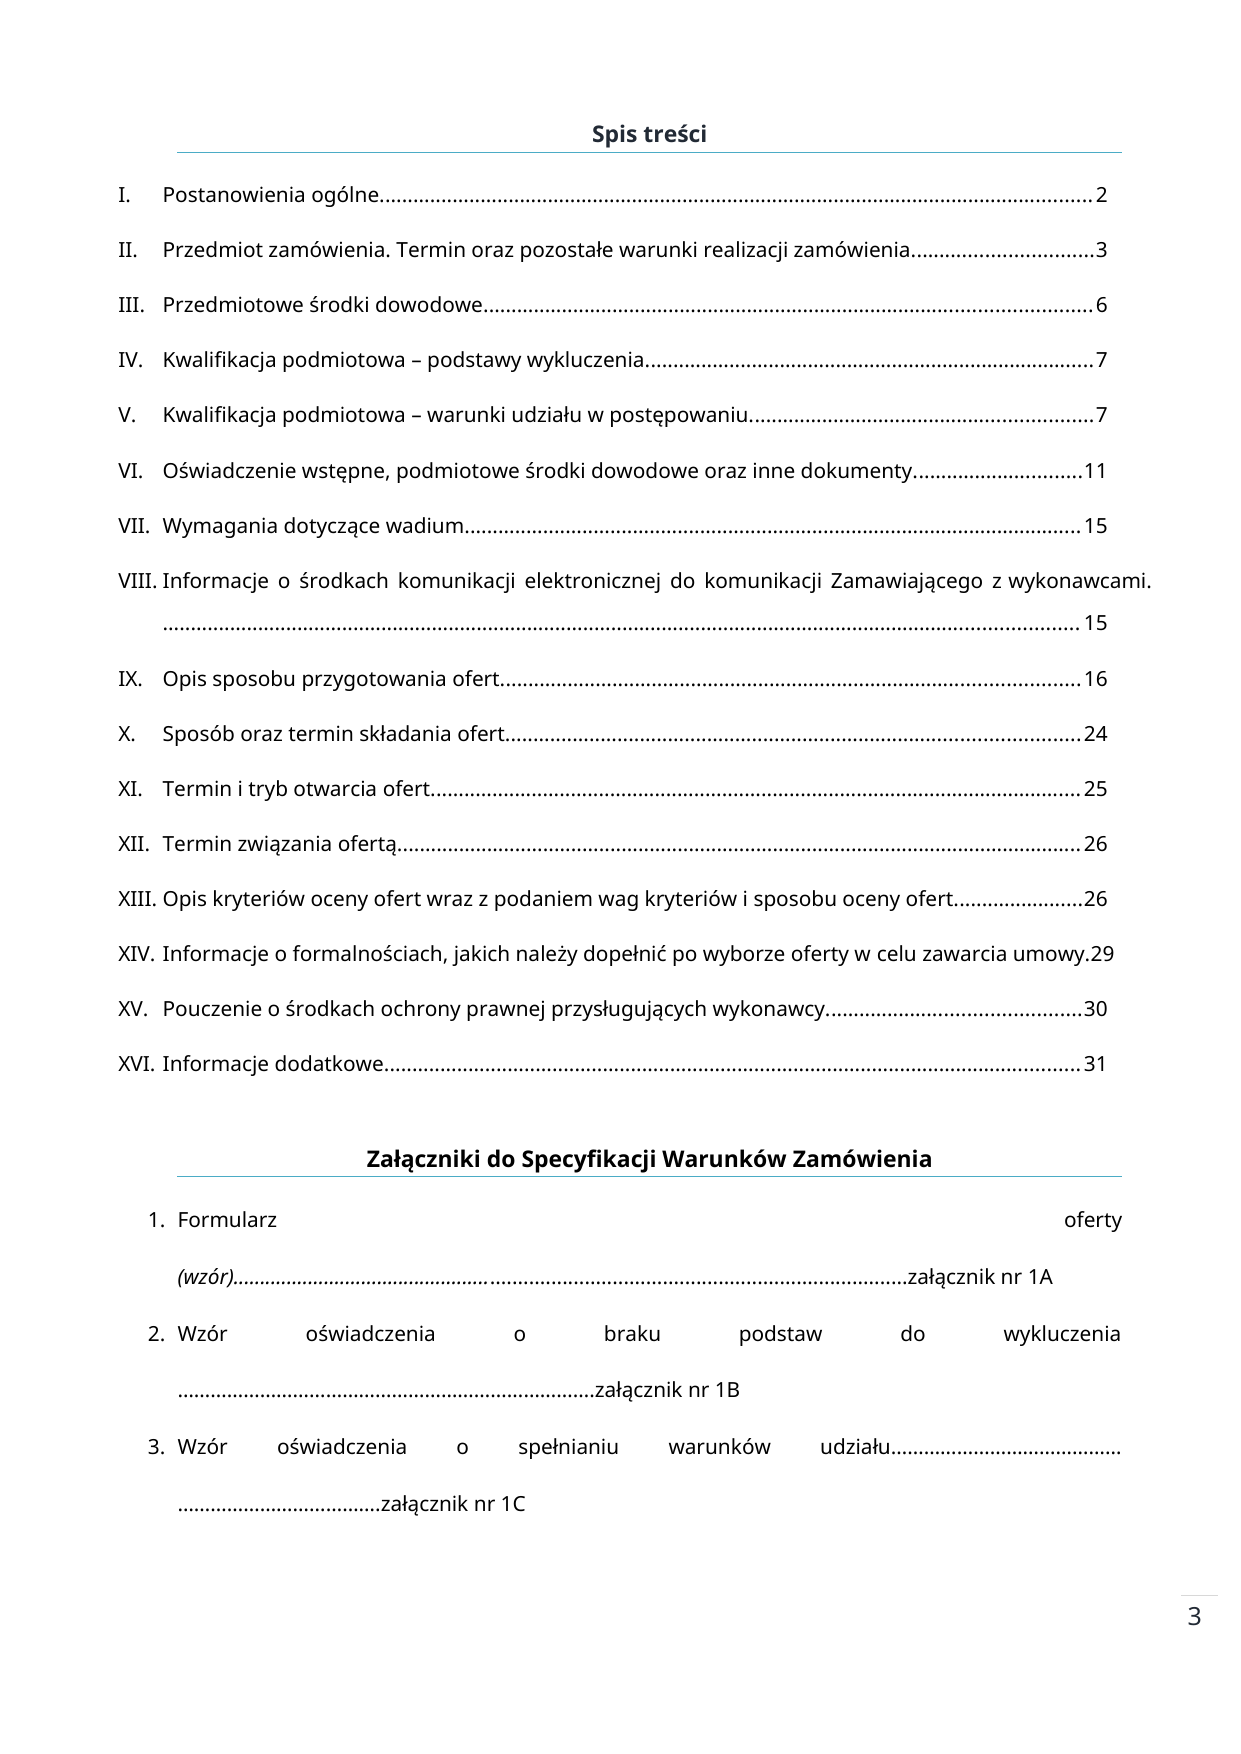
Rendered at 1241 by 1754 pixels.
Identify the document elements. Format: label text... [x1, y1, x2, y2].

text XI. Termin i tryb otwarcia ofert. 25 [118, 774, 1152, 802]
text X. Sposób oraz termin składania ofert. 24 [118, 719, 1152, 747]
text IX. Opis sposobu przygotowania ofert. 16 [118, 664, 1152, 692]
text XII. Termin związania ofertą. 26 [118, 829, 1152, 857]
text XIV. Informacje o formalnościach, jakich należy dopełnić po wyborze oferty w celu zawarcia umowy. 29 [118, 939, 1152, 968]
list Formularz oferty (wzór)...........................................................................................................................załącznik nr 1A [148, 1205, 1122, 1290]
text XVI. Informacje dodatkowe. 31 [118, 1049, 1152, 1078]
list Wzór oświadczenia o spełnianiu warunków udziału…………………………………… ……………………………….załącznik nr 1C [148, 1432, 1122, 1518]
text Załączniki do Specyfikacji Warunków Zamówienia [177, 1143, 1122, 1176]
text VII. Wymagania dotyczące wadium. 15 [118, 511, 1152, 539]
text I. Postanowienia ogólne. 2 [118, 180, 1152, 209]
text II. Przedmiot zamówienia. Termin oraz pozostałe warunki realizacji zamówienia. 3 [118, 235, 1152, 264]
list Wzór oświadczenia o braku podstaw do wykluczenia ………………………………………………………………….załącznik nr 1B [148, 1319, 1122, 1404]
text III. Przedmiotowe środki dowodowe. 6 [118, 290, 1152, 319]
text XIII. Opis kryteriów oceny ofert wraz z podaniem wag kryteriów i sposobu oceny ofert. 26 [118, 884, 1152, 912]
text IV. Kwalifikacja podmiotowa – podstawy wykluczenia. 7 [118, 346, 1152, 374]
text XV. Pouczenie o środkach ochrony prawnej przysługujących wykonawcy. 30 [118, 994, 1152, 1023]
text VI. Oświadczenie wstępne, podmiotowe środki dowodowe oraz inne dokumenty. 11 [118, 456, 1152, 484]
text VIII. Informacje o środkach komunikacji elektronicznej do komunikacji Zamawiającego z wykonawcami. 15 [118, 566, 1152, 637]
text Spis treści [177, 118, 1122, 152]
text V. Kwalifikacja podmiotowa – warunki udziału w postępowaniu. 7 [118, 401, 1152, 429]
